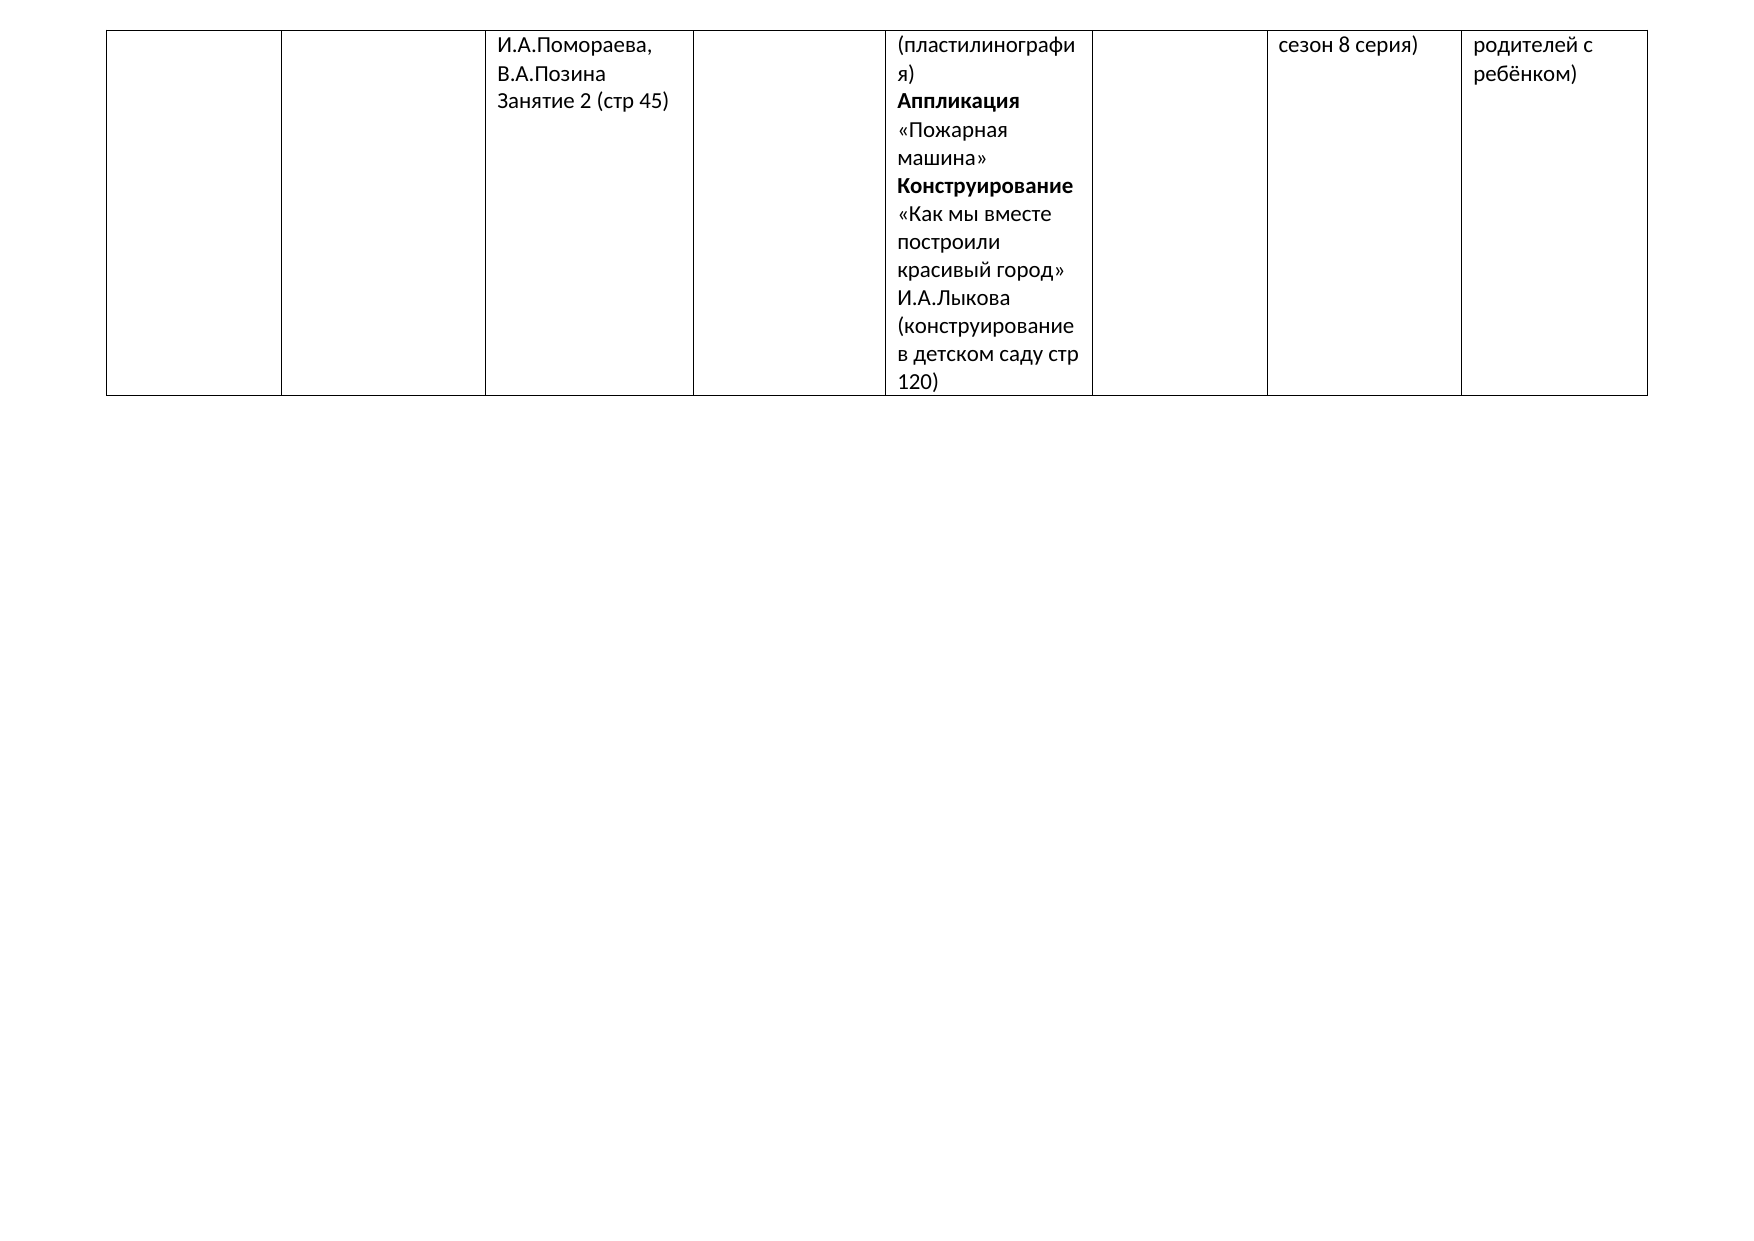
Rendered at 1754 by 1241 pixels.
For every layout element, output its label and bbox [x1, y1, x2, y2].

table_cell [107, 31, 281, 395]
table_cell [694, 31, 885, 395]
table_cell [282, 31, 485, 395]
table_cell [1268, 31, 1461, 395]
table_cell [886, 31, 1092, 395]
table_cell [1093, 31, 1267, 395]
table_cell [1462, 31, 1647, 395]
table_cell [486, 31, 693, 395]
